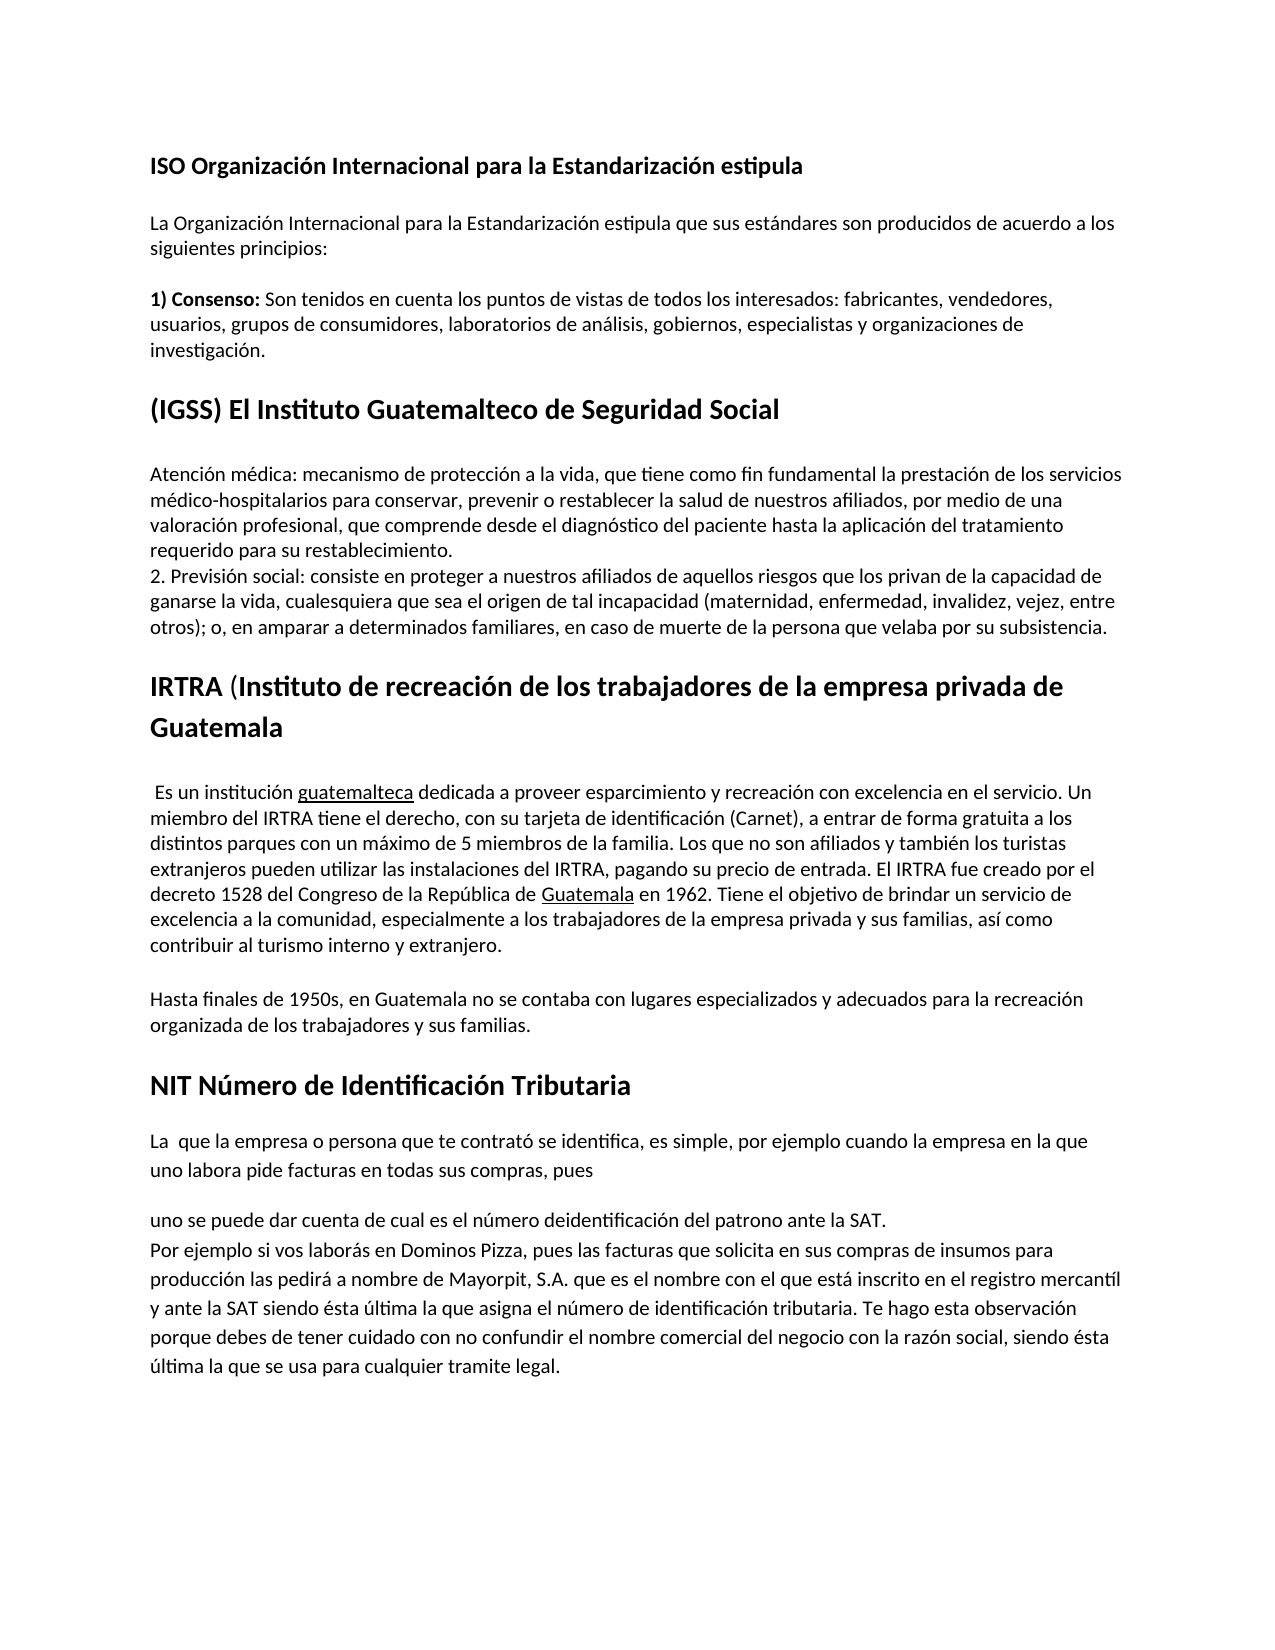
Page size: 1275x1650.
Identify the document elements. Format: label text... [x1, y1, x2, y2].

text IRTRA (Instituto de recreación de los trabajadores de la empresa privada de Guatemala [150, 668, 1125, 745]
text (IGSS) El Instituto Guatemalteco de Seguridad Social [150, 391, 1125, 427]
text La que la empresa o persona que te contrató se identifica, es simple, por ejemplo cuando la empresa en la que uno labora pide facturas en todas sus compras, pues [150, 1128, 1125, 1183]
text uno se puede dar cuenta de cual es el número deidentificación del patrono ante la SAT. Por ejemplo si vos laborás en Dominos Pizza, pues las facturas que solicita en sus compras de insumos para producción las pedirá a nombre de Mayorpit, S.A. que es el nombre con el que está inscrito en el registro mercantíl y ante la SAT siendo ésta última la que asigna el número de identificación tributaria. Te hago esta observación porque debes de tener cuidado con no confundir el nombre comercial del negocio con la razón social, siendo ésta última la que se usa para cualquier tramite legal. [150, 1208, 1125, 1440]
text NIT Número de Identificación Tributaria [150, 1067, 1125, 1102]
text Hasta finales de 1950s, en Guatemala no se contaba con lugares especializados y adecuados para la recreación organizada de los trabajadores y sus familias. [150, 987, 1125, 1037]
text Atención médica: mecanismo de protección a la vida, que tiene como fin fundamental la prestación de los servicios médico-hospitalarios para conservar, prevenir o restablecer la salud de nuestros afiliados, por medio de una valoración profesional, que comprende desde el diagnóstico del paciente hasta la aplicación del tratamiento requerido para su restablecimiento. 2. Previsión social: consiste en proteger a nuestros afiliados de aquellos riesgos que los privan de la capacidad de ganarse la vida, cualesquiera que sea el origen de tal incapacidad (maternidad, enfermedad, invalidez, vejez, entre otros); o, en amparar a determinados familiares, en caso de muerte de la persona que velaba por su subsistencia. [150, 461, 1125, 639]
text Es un institución guatemalteca dedicada a proveer esparcimiento y recreación con excelencia en el servicio. Un miembro del IRTRA tiene el derecho, con su tarjeta de identificación (Carnet), a entrar de forma gratuita a los distintos parques con un máximo de 5 miembros de la familia. Los que no son afiliados y también los turistas extranjeros pueden utilizar las instalaciones del IRTRA, pagando su precio de entrada. El IRTRA fue creado por el decreto 1528 del Congreso de la República de Guatemala en 1962. Tiene el objetivo de brindar un servicio de excelencia a la comunidad, especialmente a los trabajadores de la empresa privada y sus familias, así como contribuir al turismo interno y extranjero. [150, 779, 1125, 957]
text ISO Organización Internacional para la Estandarización estipula [150, 150, 1125, 181]
text La Organización Internacional para la Estandarización estipula que sus estándares son producidos de acuerdo a los siguientes principios: 1) Consenso: Son tenidos en cuenta los puntos de vistas de todos los interesados: fabricantes, vendedores, usuarios, grupos de consumidores, laboratorios de análisis, gobiernos, especialistas y organizaciones de investigación. [150, 210, 1125, 362]
